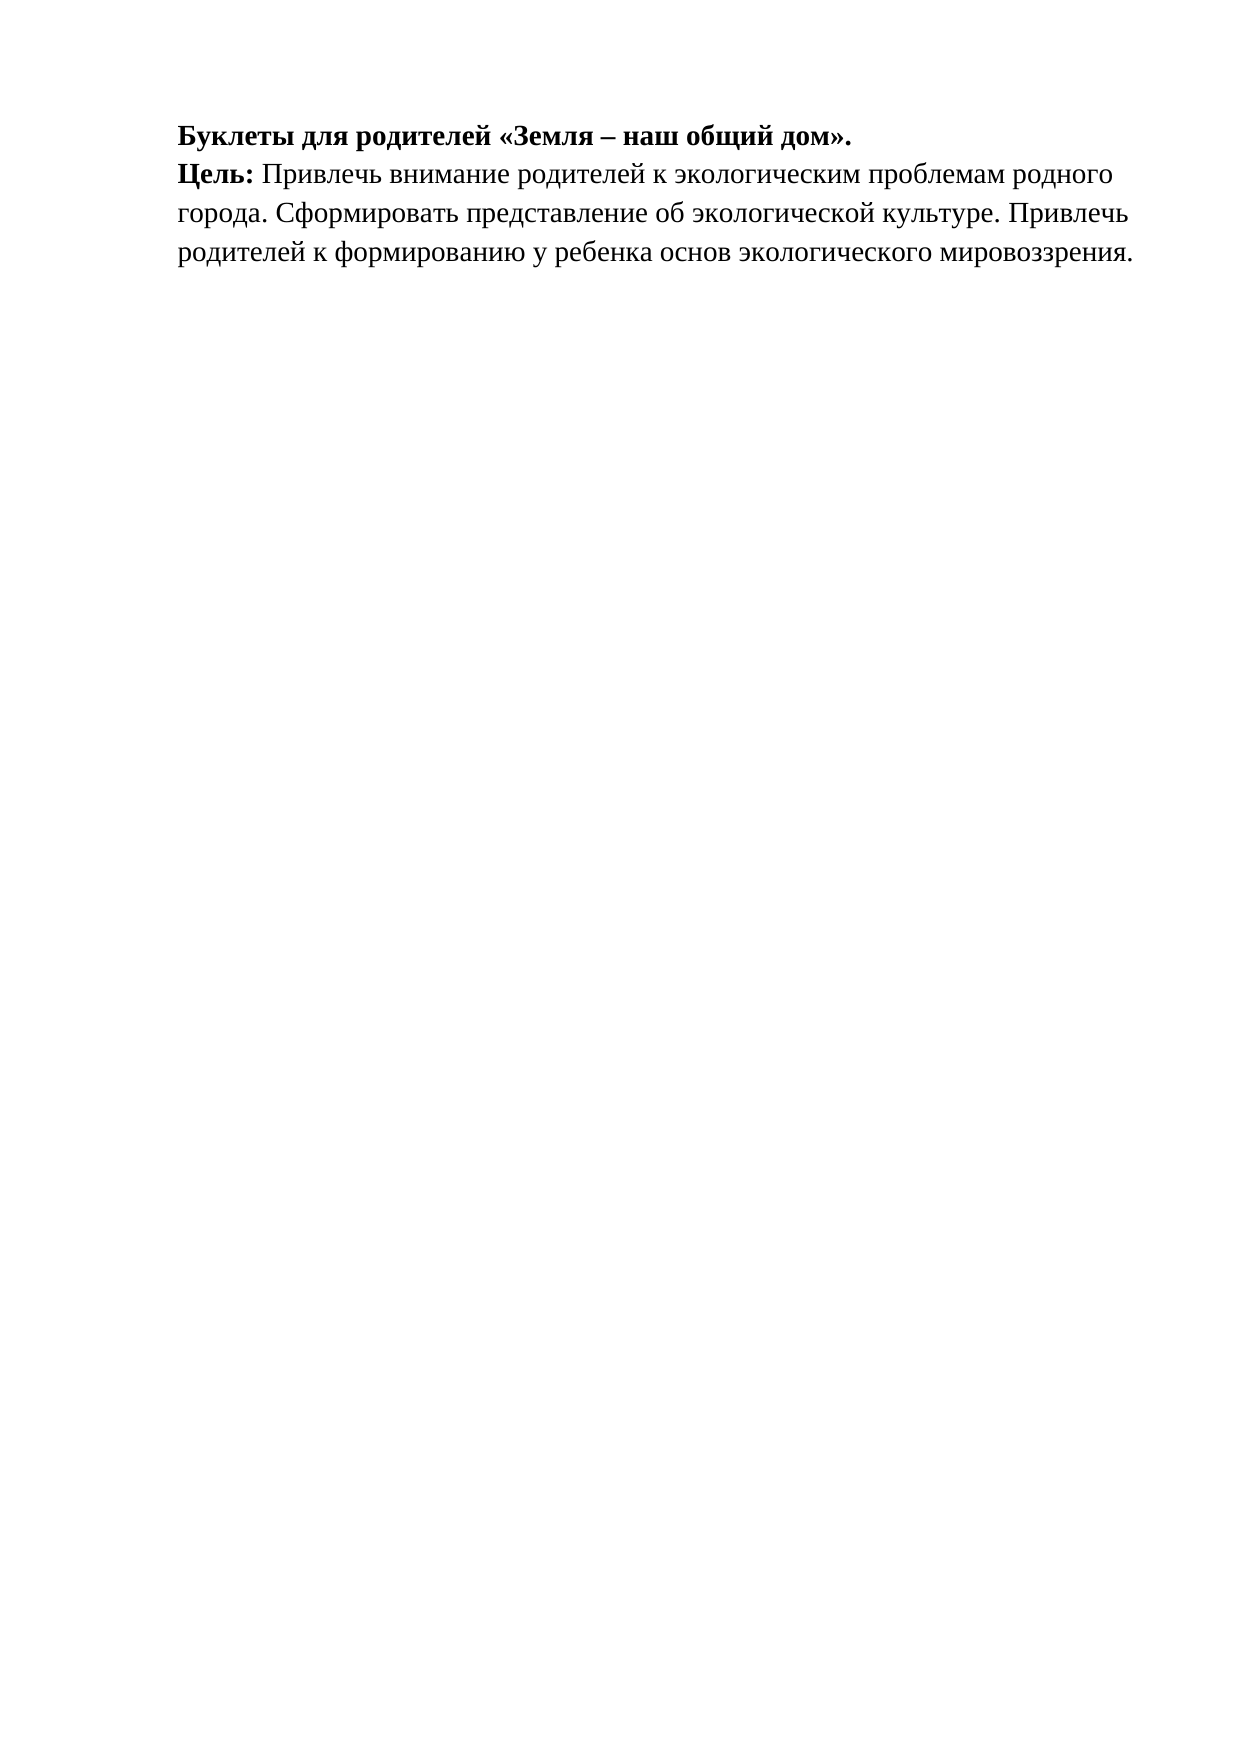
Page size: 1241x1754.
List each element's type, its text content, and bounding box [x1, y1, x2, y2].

text Буклеты для родителей «Земля – наш общий дом». [177, 118, 1152, 152]
text Цель: Привлечь внимание родителей к экологическим проблемам родного города. Сформировать представление об экологической культуре. Привлечь родителей к формированию у ребенка основ экологического мировоззрения. [177, 157, 1152, 267]
